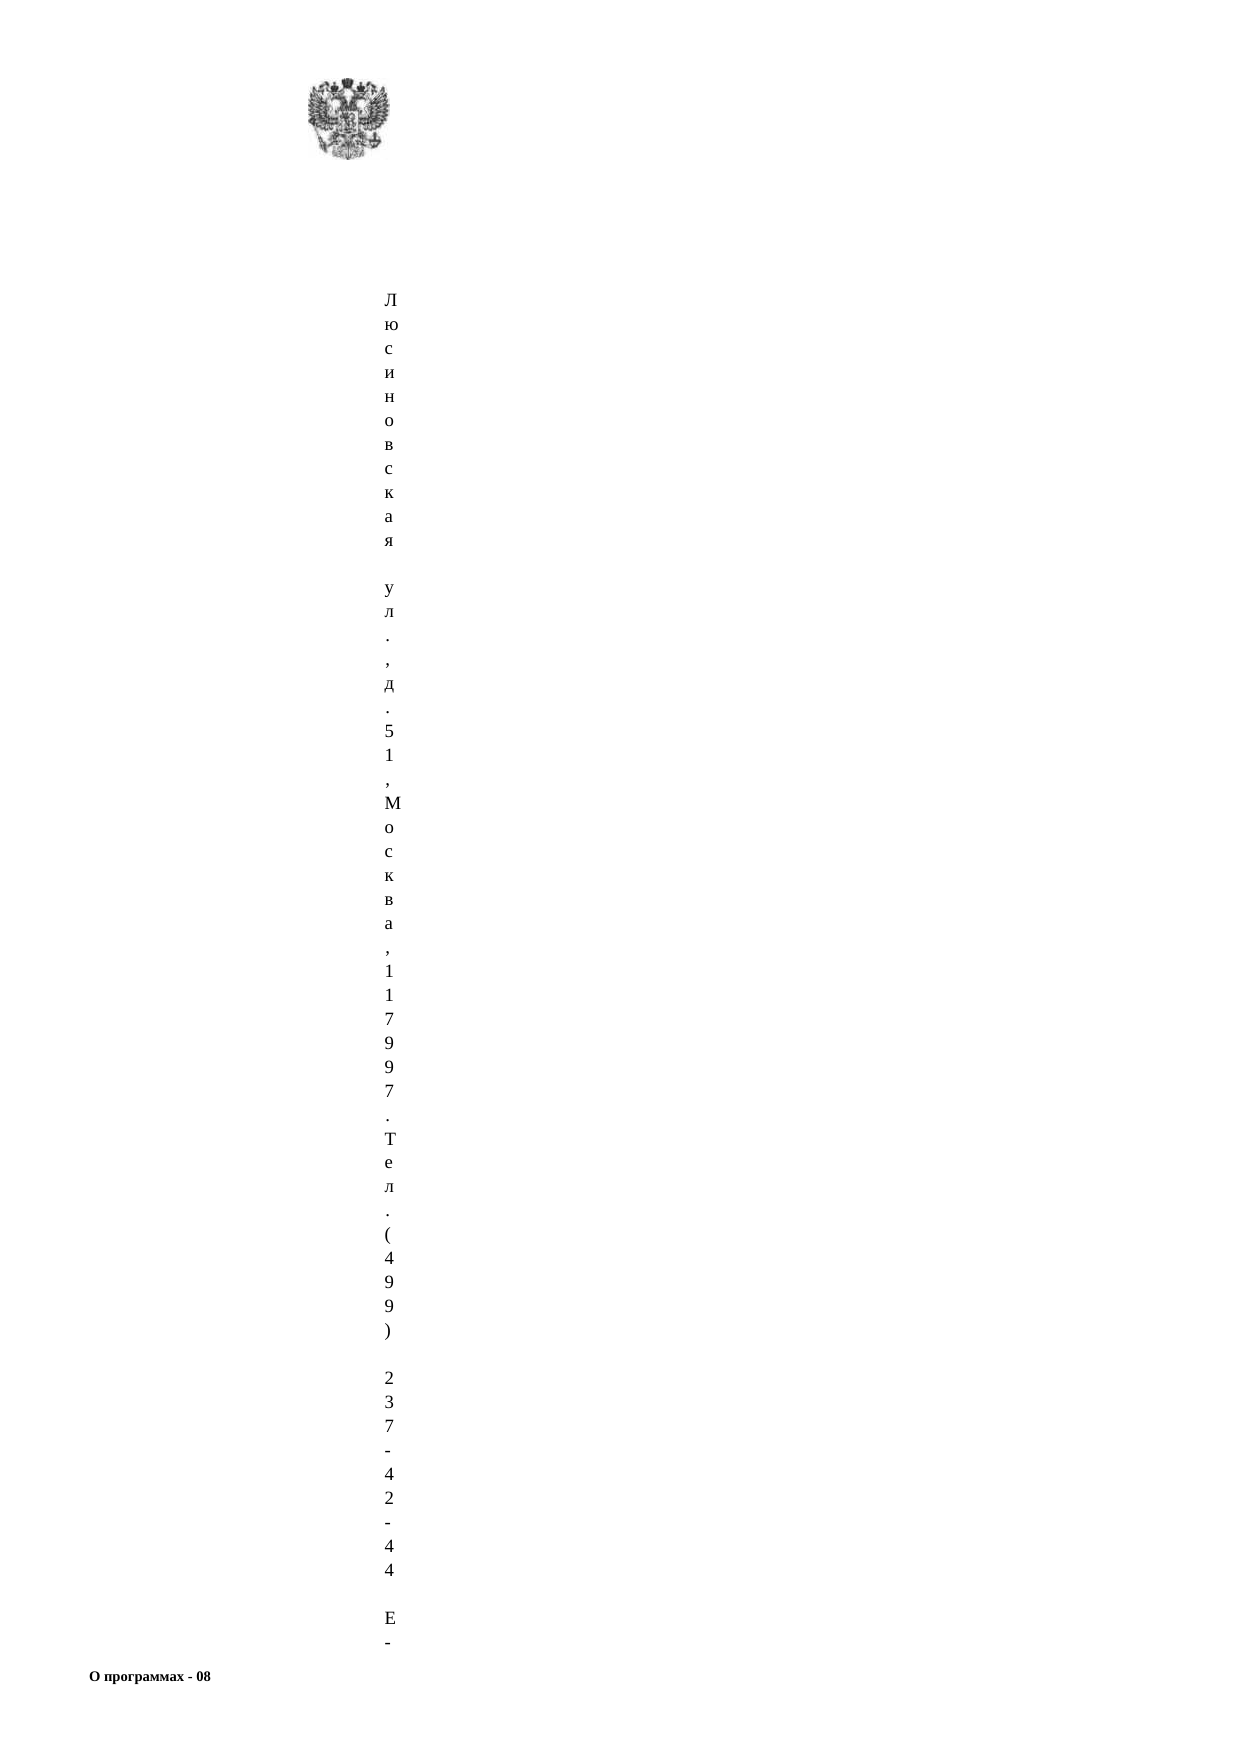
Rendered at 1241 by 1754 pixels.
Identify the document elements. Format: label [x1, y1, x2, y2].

picture [308, 78, 390, 160]
